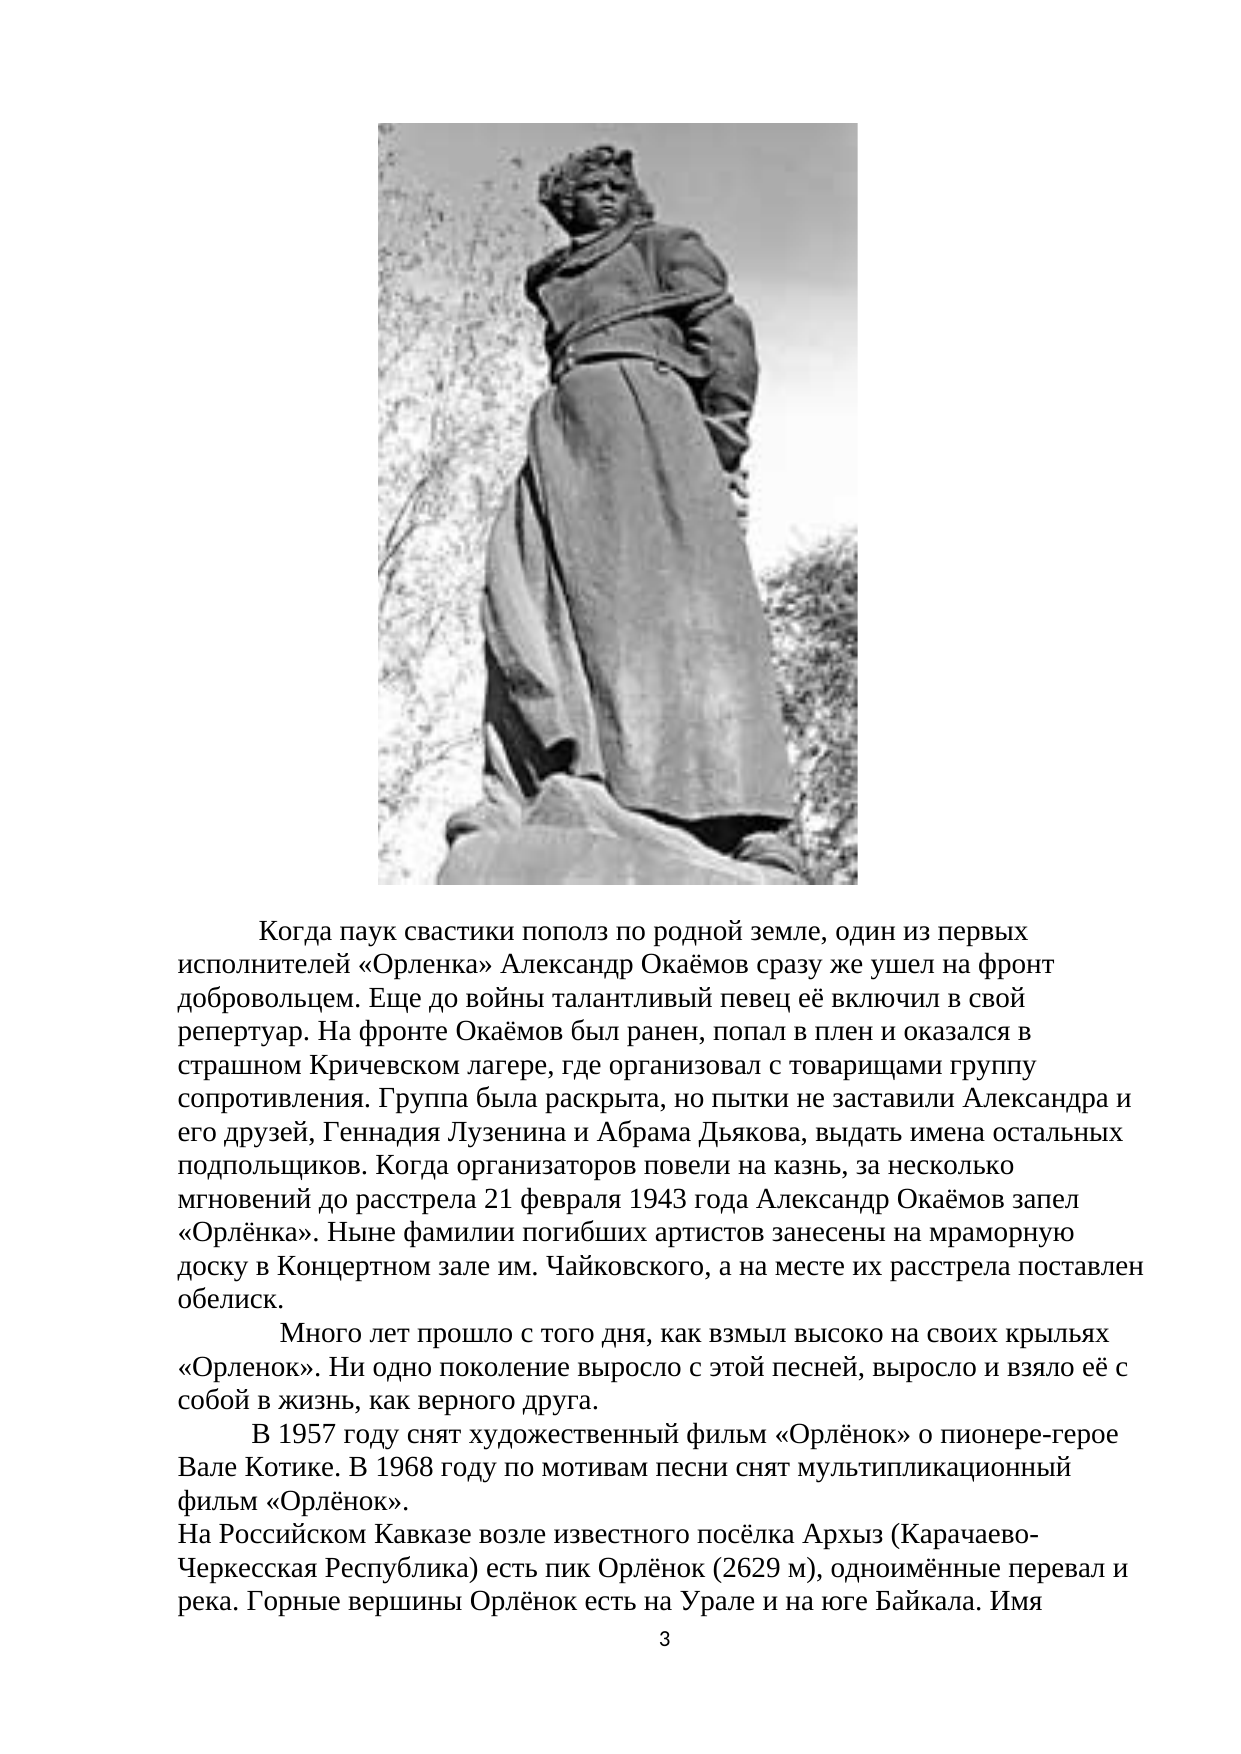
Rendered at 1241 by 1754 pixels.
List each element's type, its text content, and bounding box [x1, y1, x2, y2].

text В 1957 году снят художественный фильм «Орлёнок» о пионере-герое Вале Котике. В 1968 году по мотивам песни снят мультипликационный фильм «Орлёнок». [177, 1416, 1152, 1516]
text Много лет прошло с того дня, как взмыл высоко на своих крыльях «Орленок». Ни одно поколение выросло с этой песней, выросло и взяло её с собой в жизнь, как верного друга. [177, 1315, 1152, 1416]
picture [378, 123, 858, 885]
text Когда паук свастики пополз по родной земле, один из первых исполнителей «Орленка» Александр Окаёмов сразу же ушел на фронт добровольцем. Еще до войны талантливый певец её включил в свой репертуар. На фронте Окаёмов был ранен, попал в плен и оказался в страшном Кричевском лагере, где организовал с товарищами группу сопротивления. Группа была раскрыта, но пытки не заставили Александра и его друзей, Геннадия Лузенина и Абрама Дьякова, выдать имена остальных подпольщиков. Когда организаторов повели на казнь, за несколько мгновений до расстрела 21 февраля 1943 года Александр Окаёмов запел «Орлёнка». Ныне фамилии погибших артистов занесены на мраморную доску в Концертном зале им. Чайковского, а на месте их расстрела поставлен обелиск. [177, 913, 1152, 1315]
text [177, 1516, 1152, 1617]
